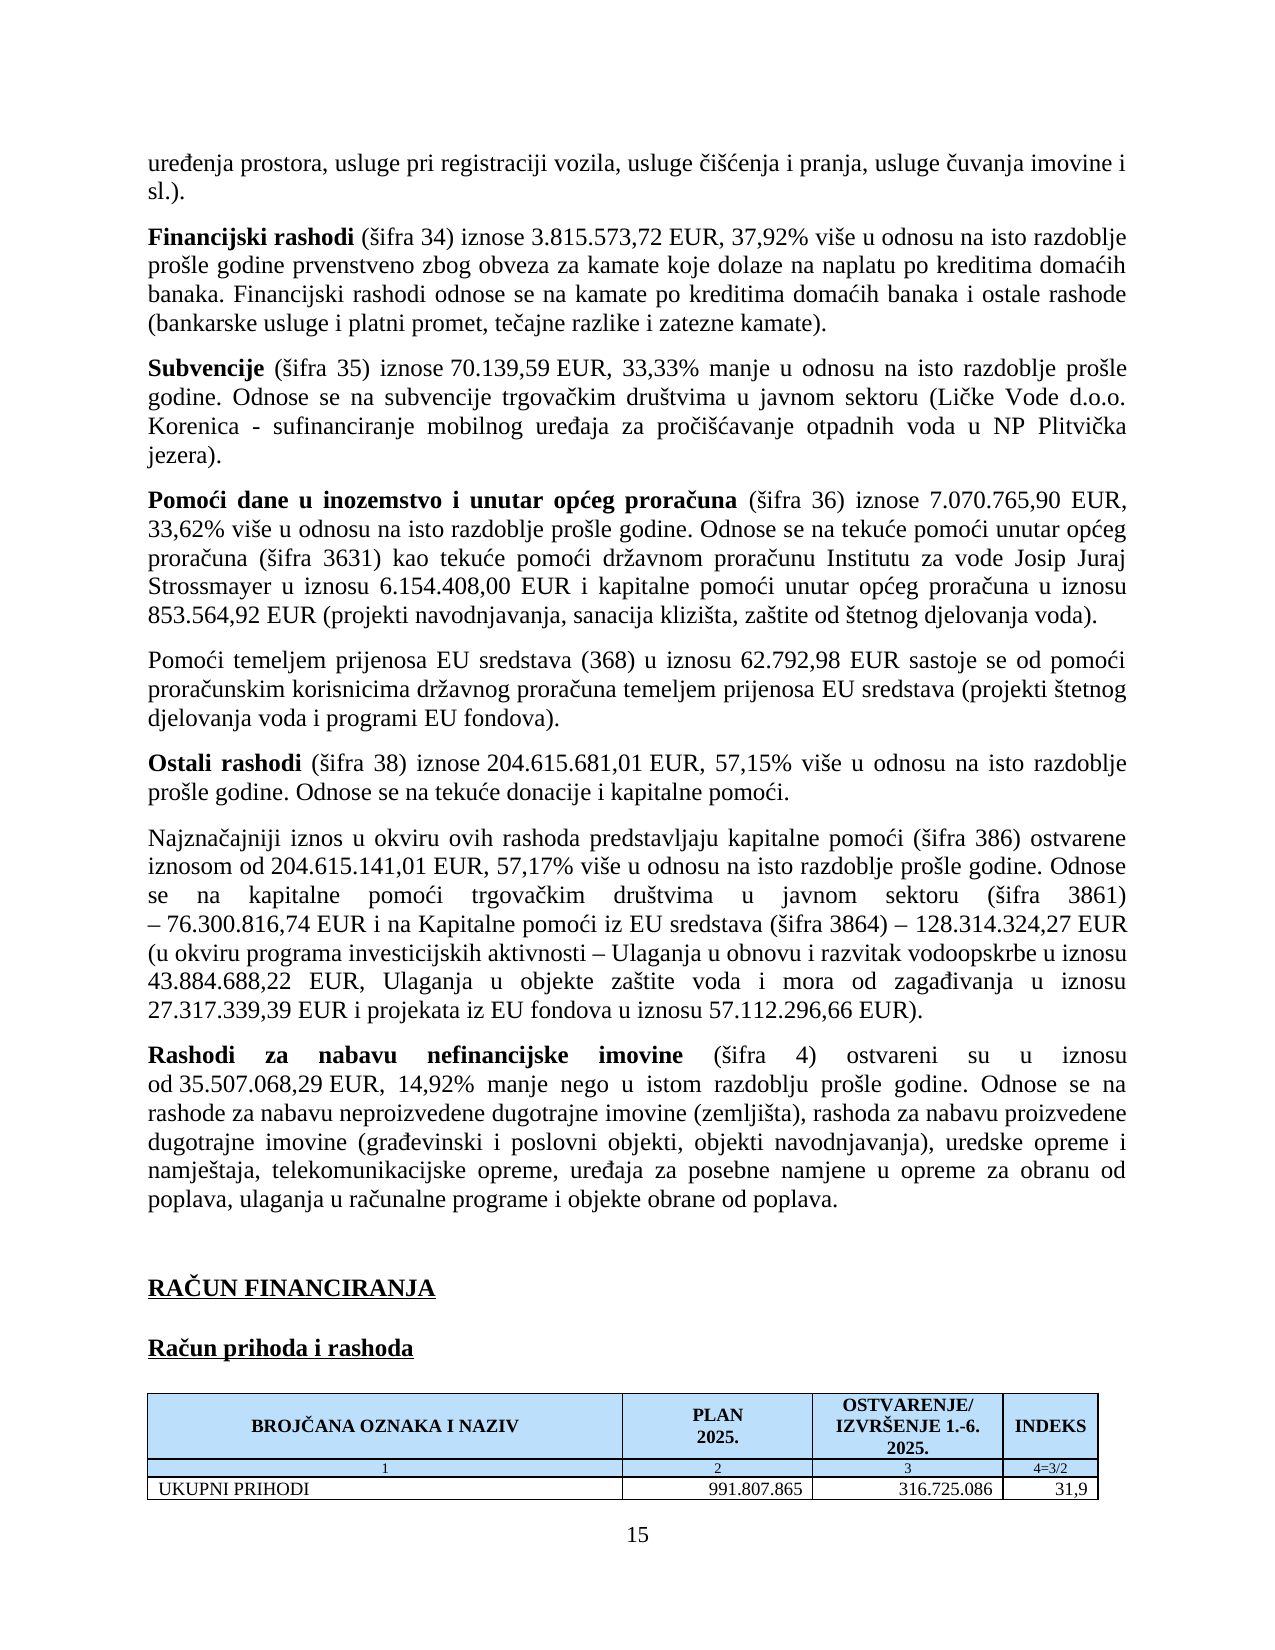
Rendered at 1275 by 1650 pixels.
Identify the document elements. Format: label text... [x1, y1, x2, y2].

table_cell 3 [813, 1460, 1002, 1476]
table_cell 316.725.086 [813, 1478, 1002, 1499]
table_cell 2 [623, 1460, 812, 1476]
text Pomoći dane u inozemstvo i unutar općeg proračuna (šifra 36) iznose 7.070.765,90 EUR, 33,62% više u odnosu na isto razdoblje prošle godine. Odnose se na tekuće pomoći unutar općeg proračuna (šifra 3631) kao tekuće pomoći državnom proračunu Institutu za vode Josip Juraj Strossmayer u iznosu 6.154.408,00 EUR i kapitalne pomoći unutar općeg proračuna u iznosu 853.564,92 EUR (projekti navodnjavanja, sanacija klizišta, zaštite od štetnog djelovanja voda). [148, 485, 1127, 629]
text Račun prihoda i rashoda [148, 1333, 1127, 1361]
text Subvencije (šifra 35) iznose 70.139,59 EUR, 33,33% manje u odnosu na isto razdoblje prošle godine. Odnose se na subvencije trgovačkim društvima u javnom sektoru (Ličke Vode d.o.o. Korenica - sufinanciranje mobilnog uređaja za pročišćavanje otpadnih voda u NP Plitvička jezera). [148, 353, 1127, 468]
table_header BROJČANA OZNAKA I NAZIV [148, 1394, 622, 1458]
table_header INDEKS [1004, 1394, 1097, 1458]
table_header OSTVARENJE/ IZVRŠENJE 1.-6. 2025. [813, 1394, 1002, 1458]
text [148, 148, 1127, 205]
table_cell 4=3/2 [1004, 1460, 1097, 1476]
table_cell 991.807.865 [623, 1478, 812, 1499]
text Ostali rashodi (šifra 38) iznose 204.615.681,01 EUR, 57,15% više u odnosu na isto razdoblje prošle godine. Odnose se na tekuće donacije i kapitalne pomoći. [148, 748, 1127, 806]
text Pomoći temeljem prijenosa EU sredstava (368) u iznosu 62.792,98 EUR sastoje se od pomoći proračunskim korisnicima državnog proračuna temeljem prijenosa EU sredstava (projekti štetnog djelovanja voda i programi EU fondova). [148, 646, 1127, 732]
table_cell 31,9 [1004, 1478, 1097, 1499]
table_cell 1 [148, 1460, 622, 1476]
text Najznačajniji iznos u okviru ovih rashoda predstavljaju kapitalne pomoći (šifra 386) ostvarene iznosom od 204.615.141,01 EUR, 57,17% više u odnosu na isto razdoblje prošle godine. Odnose se na kapitalne pomoći trgovačkim društvima u javnom sektoru (šifra 3861) – 76.300.816,74 EUR i na Kapitalne pomoći iz EU sredstava (šifra 3864) – 128.314.324,27 EUR (u okviru programa investicijskih aktivnosti – Ulaganja u obnovu i razvitak vodoopskrbe u iznosu 43.884.688,22 EUR, Ulaganja u objekte zaštite voda i mora od zagađivanja u iznosu 27.317.339,39 EUR i projekata iz EU fondova u iznosu 57.112.296,66 EUR). [148, 823, 1127, 1024]
table_header PLAN 2025. [623, 1394, 812, 1458]
text RAČUN FINANCIRANJA [148, 1230, 1127, 1302]
text Financijski rashodi (šifra 34) iznose 3.815.573,72 EUR, 37,92% više u odnosu na isto razdoblje prošle godine prvenstveno zbog obveza za kamate koje dolaze na naplatu po kreditima domaćih banaka. Financijski rashodi odnose se na kamate po kreditima domaćih banaka i ostale rashode (bankarske usluge i platni promet, tečajne razlike i zatezne kamate). [148, 222, 1127, 337]
text Rashodi za nabavu nefinancijske imovine (šifra 4) ostvareni su u iznosu od 35.507.068,29 EUR, 14,92% manje nego u istom razdoblju prošle godine. Odnose se na rashode za nabavu neproizvedene dugotrajne imovine (zemljišta), rashoda za nabavu proizvedene dugotrajne imovine (građevinski i poslovni objekti, objekti navodnjavanja), uredske opreme i namještaja, telekomunikacijske opreme, uređaja za posebne namjene u opreme za obranu od poplava, ulaganja u računalne programe i objekte obrane od poplava. [148, 1041, 1127, 1213]
table_cell UKUPNI PRIHODI [148, 1478, 622, 1499]
